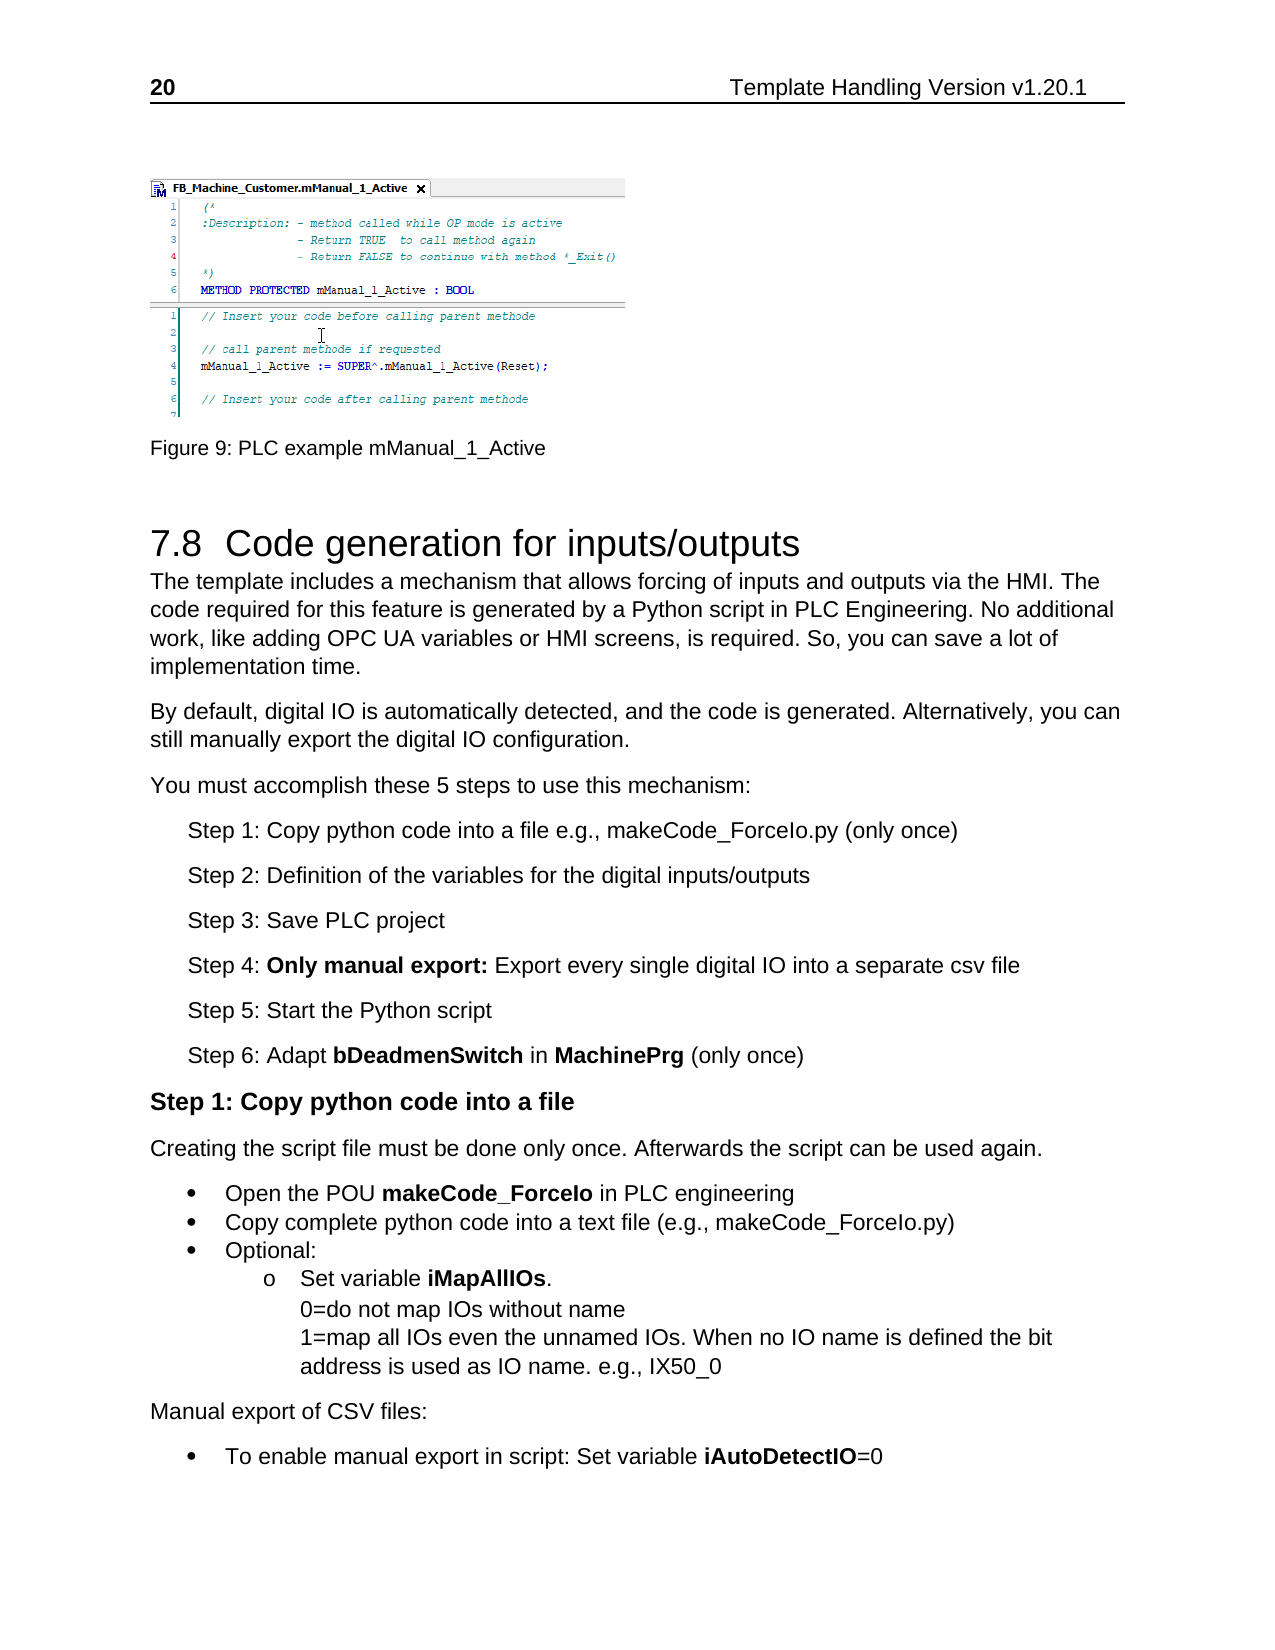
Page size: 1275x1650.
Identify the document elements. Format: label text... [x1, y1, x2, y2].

text You must accomplish these 5 steps to use this mechanism: [150, 772, 1125, 798]
subtitle Code generation for inputs/outputs [150, 521, 1125, 564]
text By default, digital IO is automatically detected, and the code is generated. Alternatively, you can still manually export the digital IO configuration. [150, 698, 1125, 753]
list Open the POU makeCode_ForceIo in PLC engineering [187, 1180, 1125, 1206]
text Step 3: Save PLC project [187, 907, 1125, 933]
picture [150, 178, 626, 417]
list To enable manual export in script: Set variable iAutoDetectIO=0 [187, 1443, 1125, 1469]
text Manual export of CSV files: [150, 1398, 1125, 1424]
text Step 1: Copy python code into a file e.g., makeCode_ForceIo.py (only once) [187, 817, 1125, 843]
text Creating the script file must be done only once. Afterwards the script can be used again. [150, 1135, 1125, 1161]
text The template includes a mechanism that allows forcing of inputs and outputs via the HMI. The code required for this feature is generated by a Python script in PLC Engineering. No additional work, like adding OPC UA variables or HMI screens, is required. So, you can save a lot of implementation time. [150, 568, 1125, 679]
text Step 2: Definition of the variables for the digital inputs/outputs [187, 862, 1125, 888]
text Step 1: Copy python code into a file [150, 1087, 1125, 1116]
text Step 6: Adapt bDeadmenSwitch in MachinePrg (only once) [150, 1042, 1125, 1068]
list Set variable iMapAllIOs. 0=do not map IOs without name 1=map all IOs even the unnamed IOs. When no IO name is defined the bit address is used as IO name. e.g., IX50_0 [262, 1265, 1125, 1379]
text Step 5: Start the Python script [150, 997, 1125, 1023]
text Step 4: Only manual export: Export every single digital IO into a separate csv file [150, 952, 1125, 978]
list Optional: [187, 1237, 1125, 1263]
list Copy complete python code into a text file (e.g., makeCode_ForceIo.py) [187, 1208, 1125, 1235]
